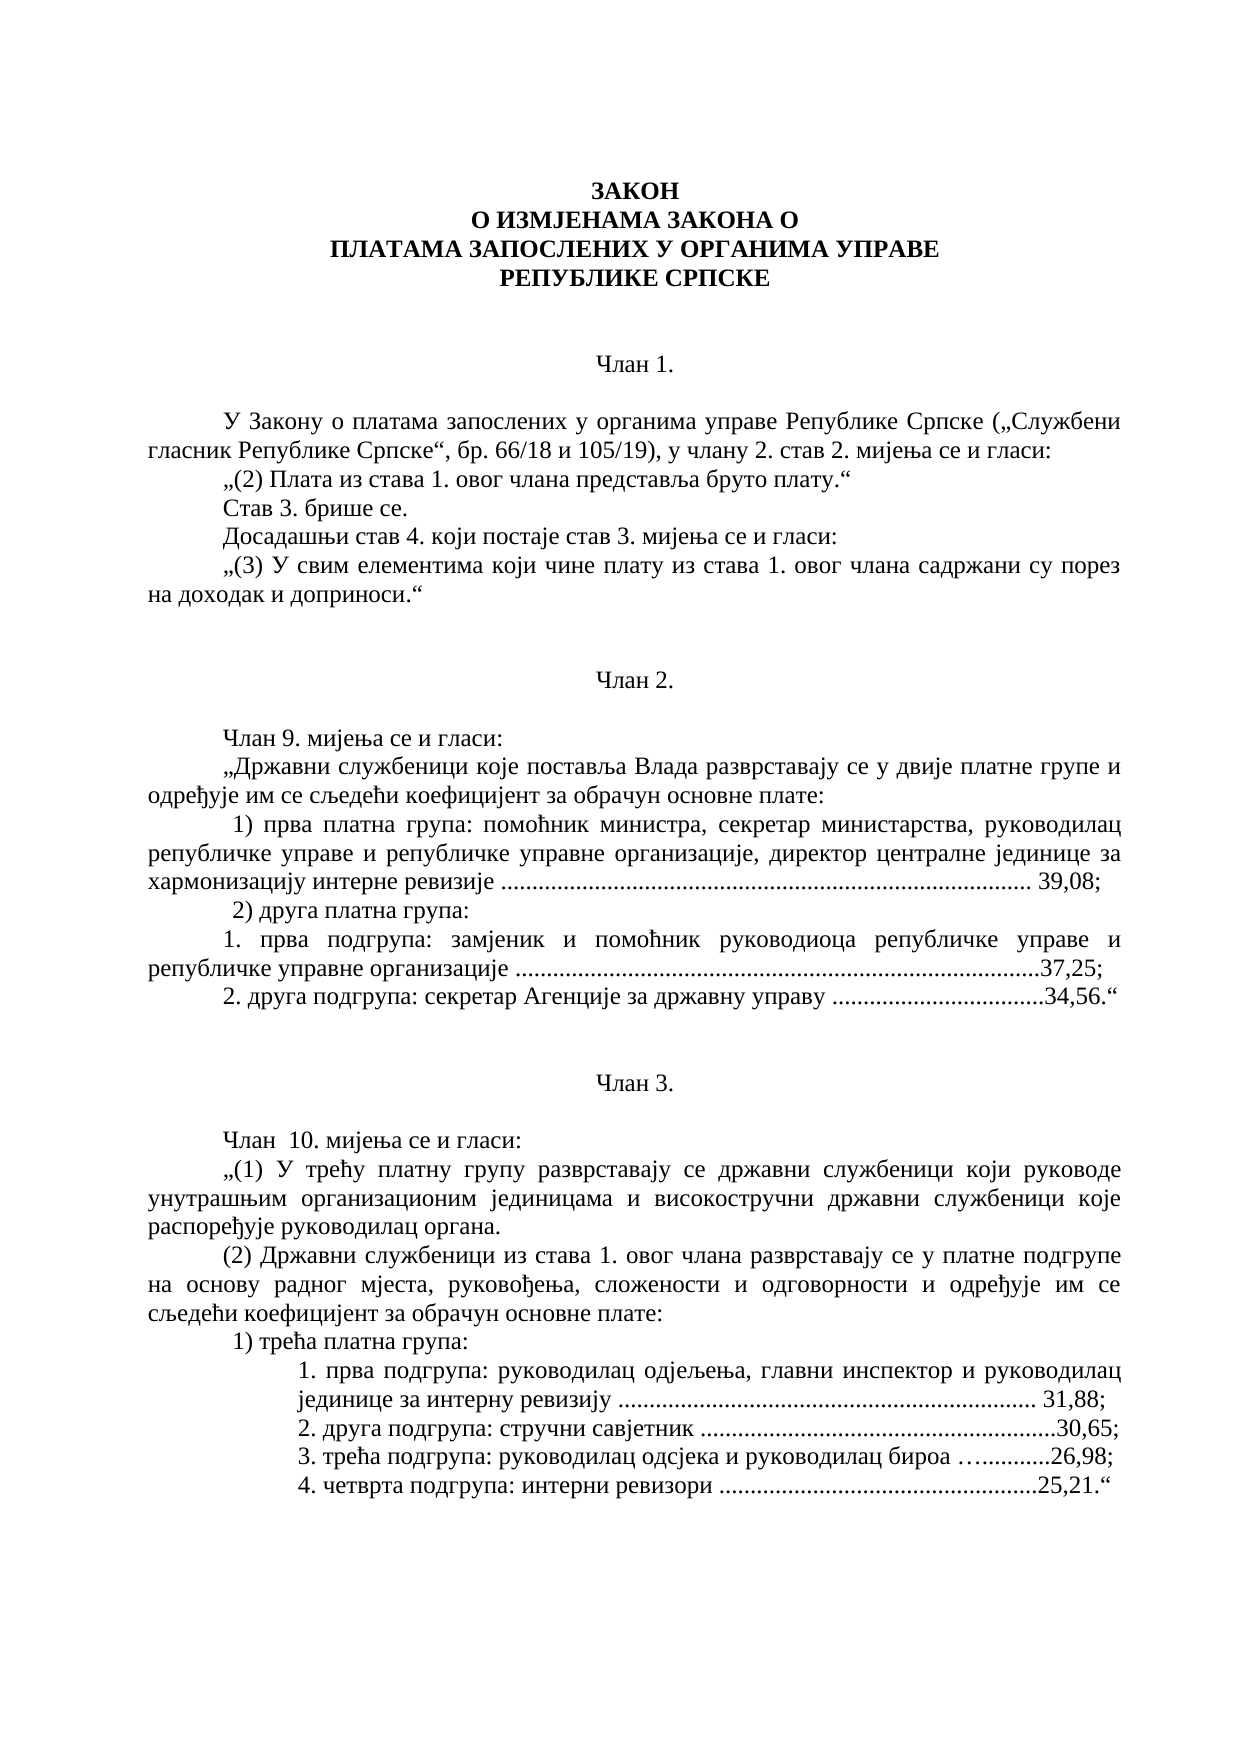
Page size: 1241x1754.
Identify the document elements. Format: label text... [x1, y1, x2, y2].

text 2) друга платна група: [148, 895, 1122, 924]
text У Закону о платама запослених у органима управе Републике Српске („Службени гласник Републике Српске“, бр. 66/18 и 105/19), у члану 2. став 2. мијења се и гласи: [148, 406, 1122, 464]
text ПЛАТАМА ЗАПОСЛЕНИХ У ОРГАНИМА УПРАВЕ [148, 234, 1122, 263]
text Члан 2. [148, 665, 1122, 694]
text Члан 10. мијења се и гласи: [148, 1125, 1122, 1154]
text Досадашњи став 4. који постаје став 3. мијења се и гласи: [148, 521, 1122, 550]
text „Државни службеници које поставља Влада разврставају се у двије платне групе и одређује им се сљедећи коефицијент за обрачун основне плате: [148, 751, 1122, 809]
text Став 3. брише се. [148, 493, 1122, 521]
text О ИЗМЈЕНАМА ЗАКОНА О [148, 205, 1122, 234]
text „(3) У свим елементима који чине плату из става 1. овог члана садржани су порез на доходак и доприноси.“ [148, 550, 1122, 608]
text 1. прва подгрупа: руководилац одјељења, главни инспектор и руководилац јединице за интерну ревизију ................................................................... 31,88; [298, 1355, 1122, 1413]
text „(2) Плата из става 1. овог члана представља бруто плату.“ [148, 464, 1122, 493]
text Члан 9. мијења се и гласи: [148, 723, 1122, 751]
text РЕПУБЛИКЕ СРПСКЕ [148, 263, 1122, 291]
text 1) прва платна група: помоћник министра, секретар министарства, руководилац републичке управе и републичке управне организације, директор централне јединице за хармонизацију интерне ревизије ..................................................................................... 39,08; [148, 809, 1122, 895]
text 1. прва подгрупа: замјеник и помоћник руководиоца републичке управе и републичке управне организације ....................................................................................37,25; [148, 924, 1122, 981]
text ЗАКОН [148, 176, 1122, 205]
text 2. друга подгрупа: стручни савјетник .........................................................30,65; [223, 1413, 1122, 1441]
text 3. трећа подгрупа: руководилац одсјека и руководилац бироа …...........26,98; [223, 1441, 1122, 1470]
text 2. друга подгрупа: секретар Агенције за државну управу ..................................34,56.“ [148, 981, 1122, 1010]
text Члан 3. [148, 1068, 1122, 1096]
text (2) Државни службеници из става 1. овог члана разврставају се у платне подгрупе на основу радног мјеста, руковођења, сложености и одговорности и одређује им се сљедећи коефицијент за обрачун основне плате: [148, 1240, 1122, 1326]
text 1) трећа платна група: [148, 1326, 1122, 1355]
text Члан 1. [148, 349, 1122, 378]
text „(1) У трећу платну групу разврставају се државни службеници који руководе унутрашњим организационим јединицама и високостручни државни службеници које распоређује руководилац органа. [148, 1154, 1122, 1240]
text 4. четврта подгрупа: интерни ревизори ...................................................25,21.“ [223, 1470, 1122, 1499]
